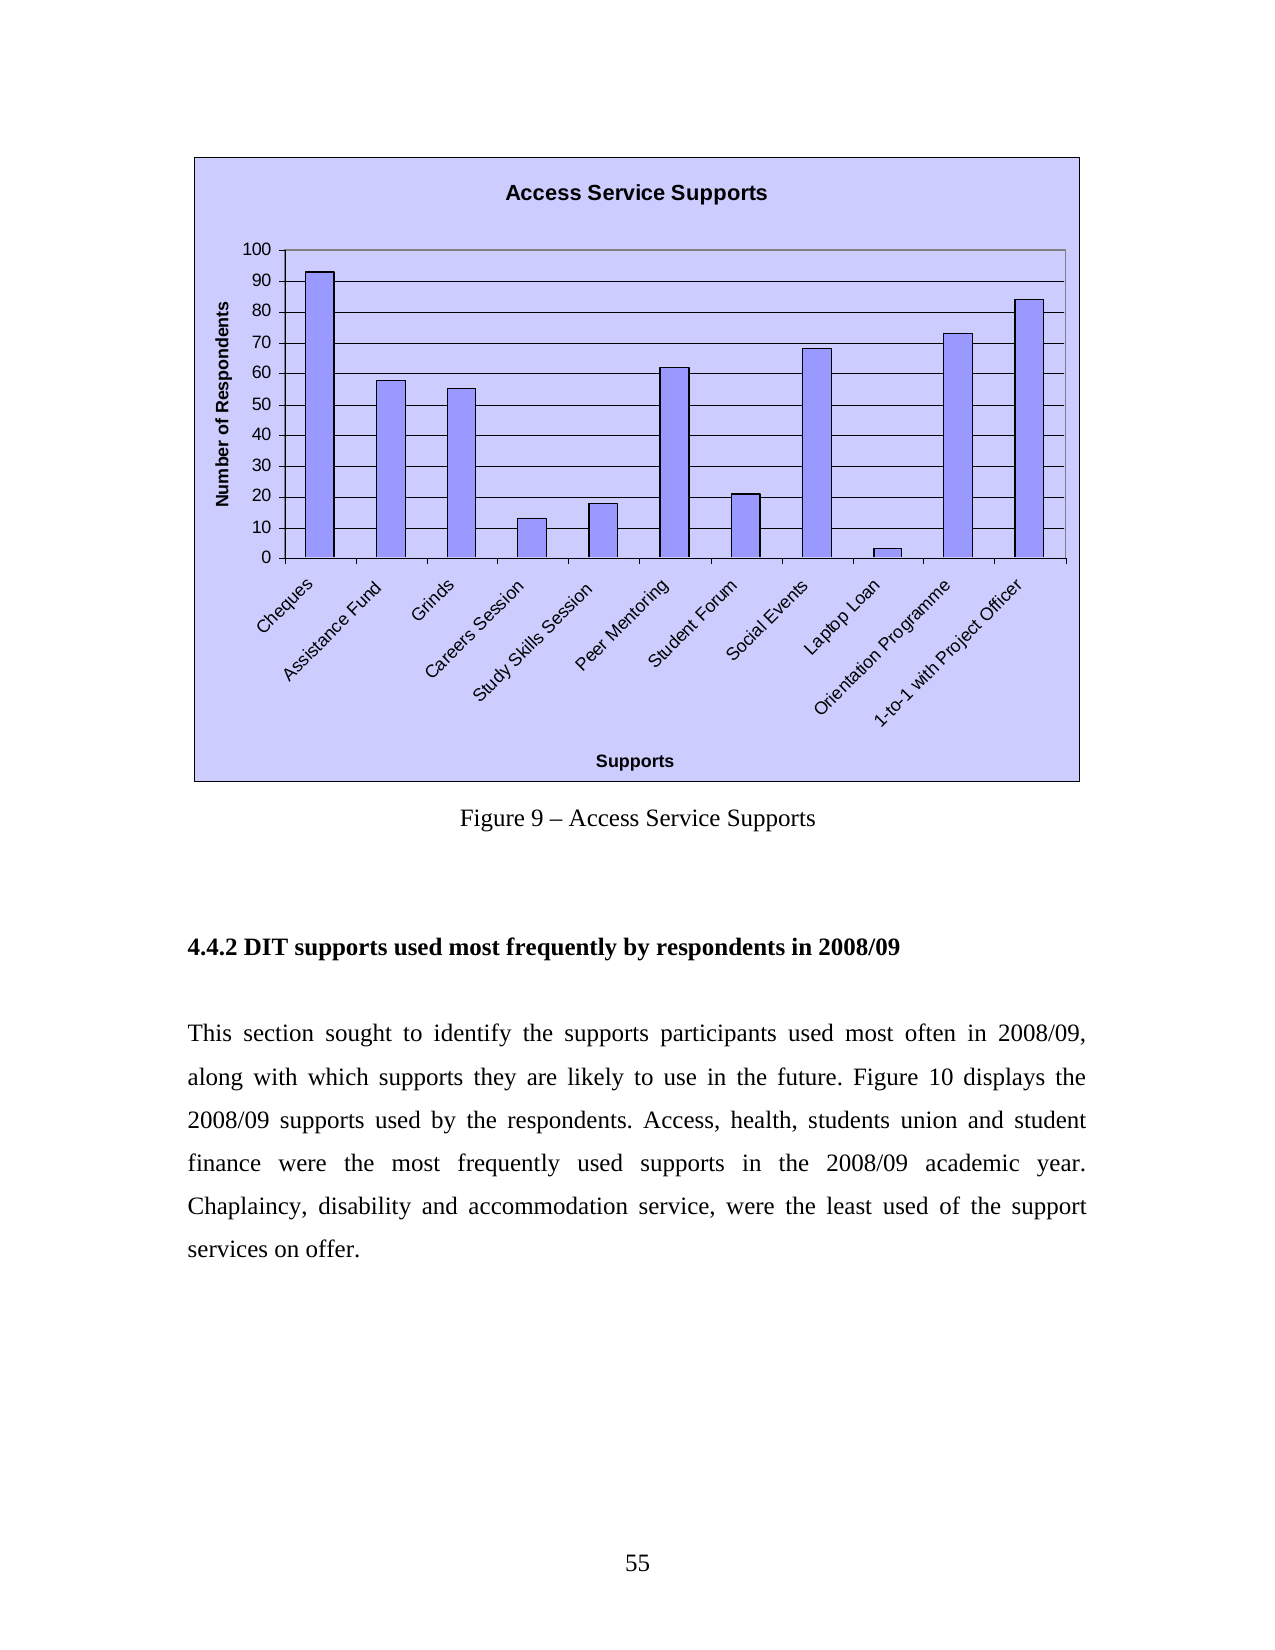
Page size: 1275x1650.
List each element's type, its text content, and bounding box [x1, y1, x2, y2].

text 4.4.2 DIT supports used most frequently by respondents in 2008/09 [187, 932, 1087, 961]
text This section sought to identify the supports participants used most often in 2008/09, along with which supports they are likely to use in the future. Figure 10 displays the 2008/09 supports used by the respondents. Access, health, students union and student finance were the most frequently used supports in the 2008/09 academic year. Chaplaincy, disability and accommodation service, were the least used of the support services on offer. [187, 1018, 1087, 1263]
text Figure 9 – Access Service Supports [187, 803, 1087, 832]
